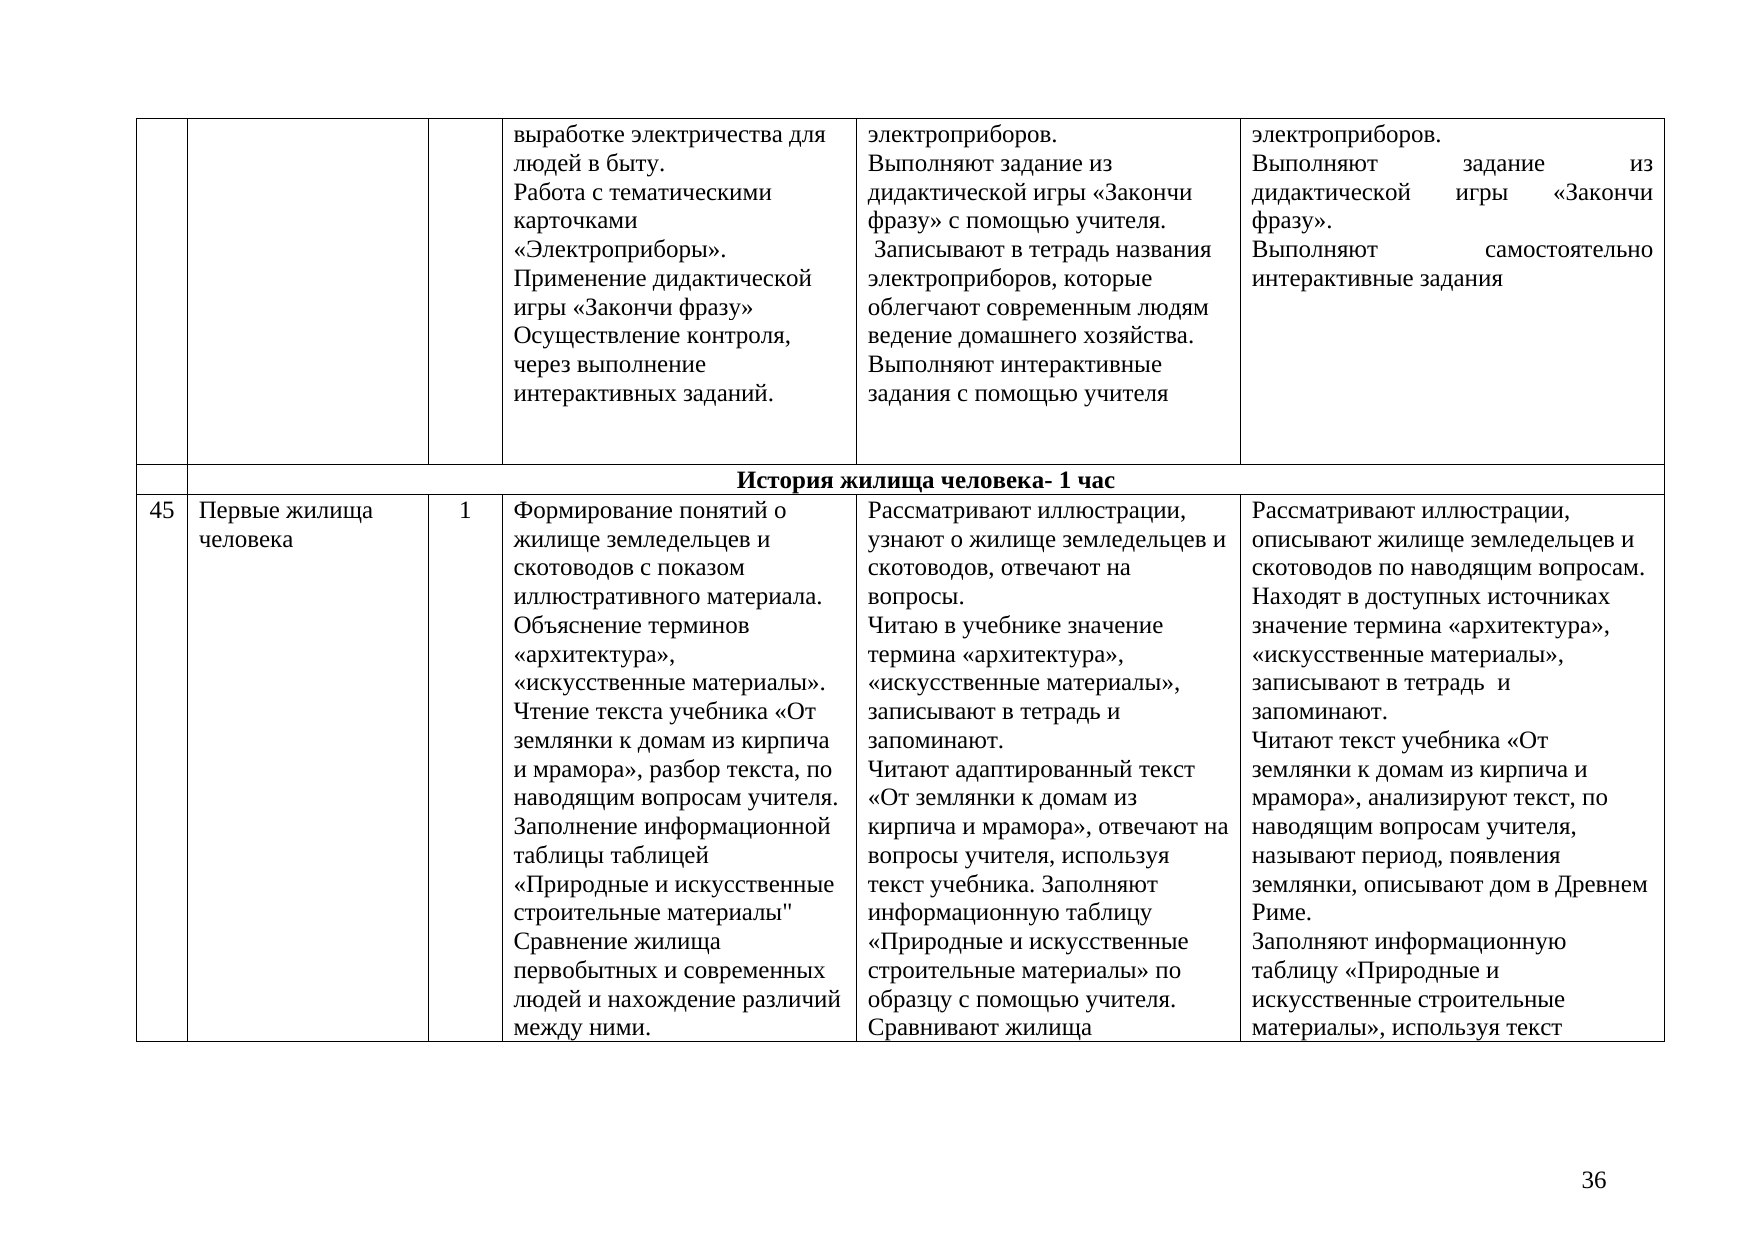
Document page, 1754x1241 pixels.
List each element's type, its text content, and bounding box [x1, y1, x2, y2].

table_cell История жилища человека- 1 час [188, 465, 1664, 494]
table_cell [1241, 495, 1664, 1041]
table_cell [188, 495, 428, 1041]
table_cell 1 [429, 119, 502, 464]
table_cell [857, 119, 1240, 464]
table_cell 44 [137, 119, 187, 464]
table_cell [137, 465, 187, 494]
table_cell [503, 119, 856, 464]
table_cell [1241, 119, 1664, 464]
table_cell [188, 119, 428, 464]
table_cell 1 [429, 495, 502, 1041]
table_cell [503, 495, 856, 1041]
table_cell 45 [137, 495, 187, 1041]
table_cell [857, 495, 1240, 1041]
